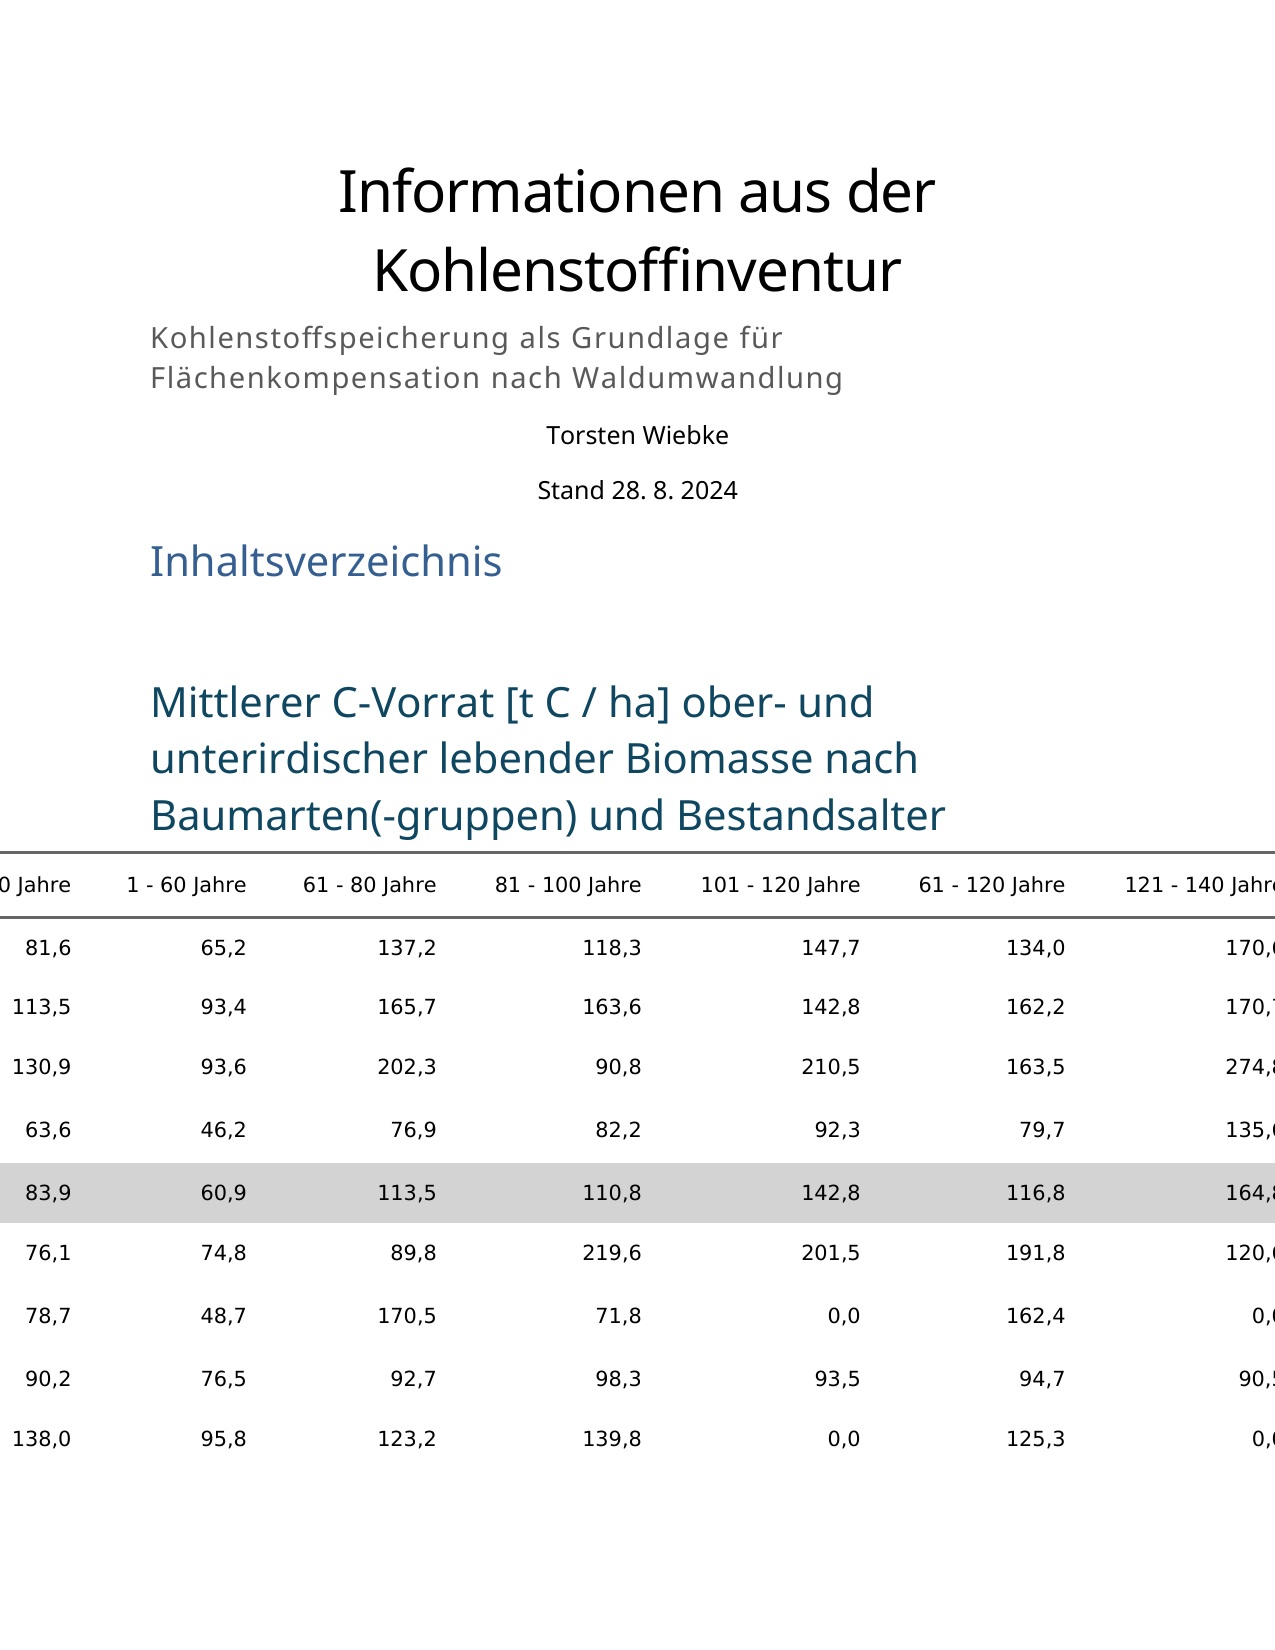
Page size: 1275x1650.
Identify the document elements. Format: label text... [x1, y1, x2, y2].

table_cell 90,2 [0, 1349, 82, 1409]
table_cell 94,7 [871, 1349, 1076, 1409]
table_cell 138,0 [0, 1409, 82, 1470]
table_cell 76,1 [0, 1223, 82, 1284]
table_cell 0,0 [652, 1284, 871, 1349]
table_header 101 - 120 Jahre [652, 854, 871, 916]
table_cell 76,9 [257, 1098, 447, 1163]
table_header 61 - 120 Jahre [871, 854, 1076, 916]
table_cell 98,3 [447, 1349, 652, 1409]
table_cell 93,6 [82, 1037, 257, 1098]
title Informationen aus der Kohlenstoffinventur [150, 150, 1125, 309]
table_cell 120,6 [1076, 1223, 1275, 1284]
table_cell 74,8 [82, 1223, 257, 1284]
table_cell 210,5 [652, 1037, 871, 1098]
table_header 121 - 140 Jahre [1076, 854, 1275, 916]
table_cell 90,5 [1076, 1349, 1275, 1409]
table_cell 78,7 [0, 1284, 82, 1349]
table_cell 135,6 [1076, 1098, 1275, 1163]
table_cell 92,3 [652, 1098, 871, 1163]
table_cell 89,8 [257, 1223, 447, 1284]
table_cell 165,7 [257, 977, 447, 1037]
table_cell 65,2 [82, 919, 257, 977]
table_cell 93,5 [652, 1349, 871, 1409]
table_cell 139,8 [447, 1409, 652, 1470]
table_cell 170,7 [1076, 977, 1275, 1037]
table_cell 0,0 [1076, 1284, 1275, 1349]
table_cell 71,8 [447, 1284, 652, 1349]
table_cell 0,0 [1076, 1409, 1275, 1470]
table_cell 48,7 [82, 1284, 257, 1349]
table_cell 113,5 [257, 1163, 447, 1223]
table_cell 137,2 [257, 919, 447, 977]
table_cell 142,8 [652, 977, 871, 1037]
text Torsten Wiebke [150, 417, 1125, 452]
table_cell 82,2 [447, 1098, 652, 1163]
table_cell 191,8 [871, 1223, 1076, 1284]
table_header 81 - 100 Jahre [447, 854, 652, 916]
table_cell 164,8 [1076, 1163, 1275, 1223]
table_cell 92,7 [257, 1349, 447, 1409]
table_cell 118,3 [447, 919, 652, 977]
table_cell 219,6 [447, 1223, 652, 1284]
table_cell 134,0 [871, 919, 1076, 977]
subtitle Kohlenstoffspeicherung als Grundlage für Flächenkompensation nach Waldumwandlung [150, 317, 1125, 397]
table_cell 60,9 [82, 1163, 257, 1223]
table_cell 63,6 [0, 1098, 82, 1163]
table_cell 79,7 [871, 1098, 1076, 1163]
table_cell 83,9 [0, 1163, 82, 1223]
table_cell 116,8 [871, 1163, 1076, 1223]
table_cell 130,9 [0, 1037, 82, 1098]
table_header 1 - 60 Jahre [82, 854, 257, 916]
table_cell 81,6 [0, 919, 82, 977]
table_cell 163,5 [871, 1037, 1076, 1098]
text Stand 28. 8. 2024 [150, 472, 1125, 506]
table_cell 274,8 [1076, 1037, 1275, 1098]
table_cell 95,8 [82, 1409, 257, 1470]
table_cell 147,7 [652, 919, 871, 977]
table_cell 162,4 [871, 1284, 1076, 1349]
table_cell 123,2 [257, 1409, 447, 1470]
table_cell 201,5 [652, 1223, 871, 1284]
subtitle Mittlerer C-Vorrat [t C / ha] ober- und unterirdischer lebender Biomasse nach Baumarten(-gruppen) und Bestandsalter [150, 673, 1125, 843]
table_cell 0,0 [652, 1409, 871, 1470]
table_cell 142,8 [652, 1163, 871, 1223]
table_cell 170,5 [257, 1284, 447, 1349]
table_header 41 - 60 Jahre [0, 854, 82, 916]
table_header 61 - 80 Jahre [257, 854, 447, 916]
table_cell 170,6 [1076, 919, 1275, 977]
table_cell 76,5 [82, 1349, 257, 1409]
table_cell 110,8 [447, 1163, 652, 1223]
table_cell 162,2 [871, 977, 1076, 1037]
table_cell 46,2 [82, 1098, 257, 1163]
table_cell 113,5 [0, 977, 82, 1037]
table_cell 163,6 [447, 977, 652, 1037]
table_cell 90,8 [447, 1037, 652, 1098]
table_cell 202,3 [257, 1037, 447, 1098]
table_cell 125,3 [871, 1409, 1076, 1470]
table_cell 93,4 [82, 977, 257, 1037]
